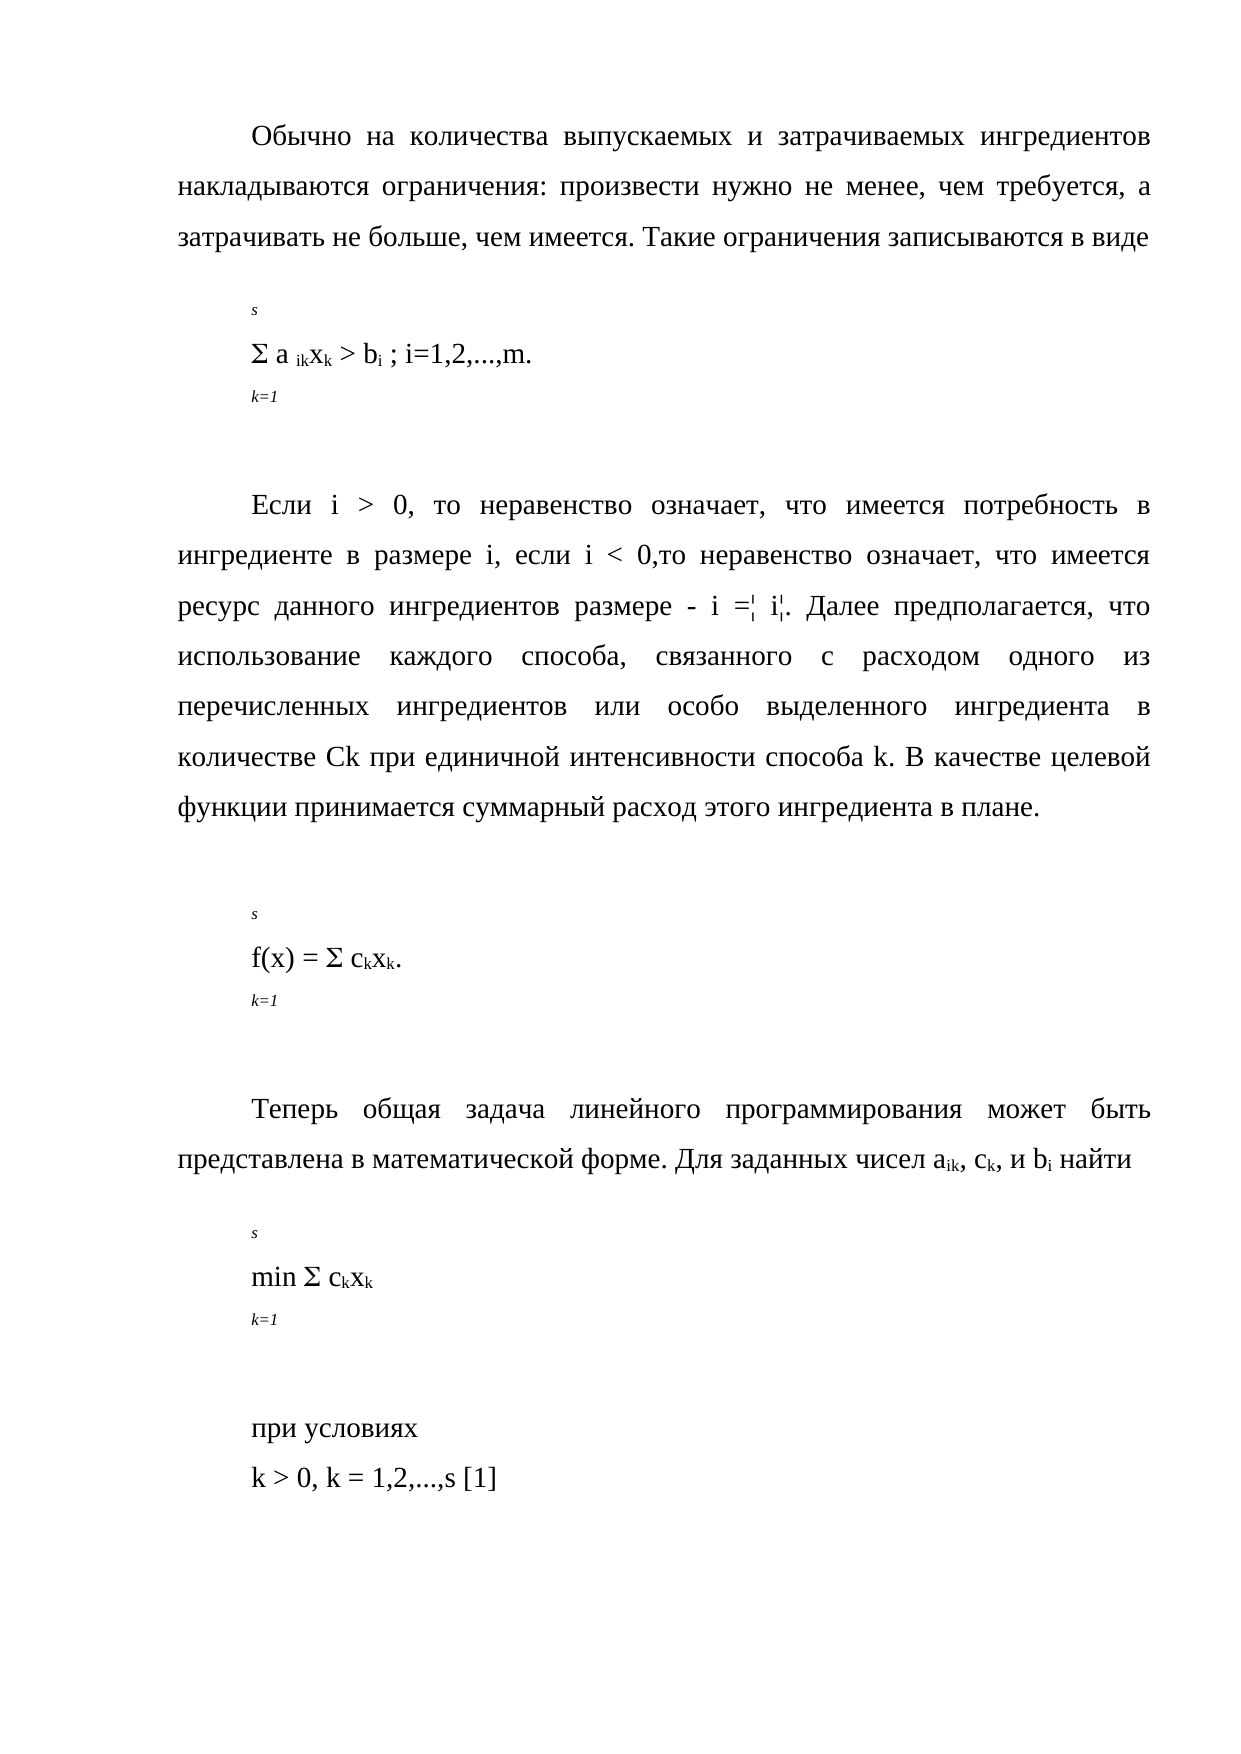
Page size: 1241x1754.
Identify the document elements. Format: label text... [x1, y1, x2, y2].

text a ikxk > bi ; i=1,2,...,m. [177, 336, 1152, 370]
text f(x) = ckxk. [177, 940, 1152, 974]
text Теперь общая задача линейного программирования может быть представлена в математической форме. Для заданных чисел aik, ck, и bi найти [177, 1091, 1152, 1175]
text k=1 [177, 990, 1152, 1024]
text k=1 [177, 1309, 1152, 1343]
text k=1 [177, 387, 1152, 420]
text Обычно на количества выпускаемых и затрачиваемых ингредиентов накладываются ограничения: произвести нужно не менее, чем требуется, а затрачивать не больше, чем имеется. Такие ограничения записываются в виде [177, 118, 1152, 252]
text s [177, 1208, 1152, 1242]
text при условиях [177, 1410, 1152, 1443]
text k > 0, k = 1,2,...,s [1] [177, 1460, 1152, 1494]
text s [177, 890, 1152, 923]
text Если i > 0, то неравенство означает, что имеется потребность в ингредиенте в размере i, если i < 0,то неравенство означает, что имеется ресурс данного ингредиентов размере - i =¦ i¦. Далее предполагается, что использование каждого способа, связанного с расходом одного из перечисленных ингредиентов или особо выделенного ингредиента в количестве Ck при единичной интенсивности способа k. В качестве целевой функции принимается суммарный расход этого ингредиента в плане. [177, 487, 1152, 823]
text min ckxk [177, 1259, 1152, 1292]
text s [177, 286, 1152, 319]
